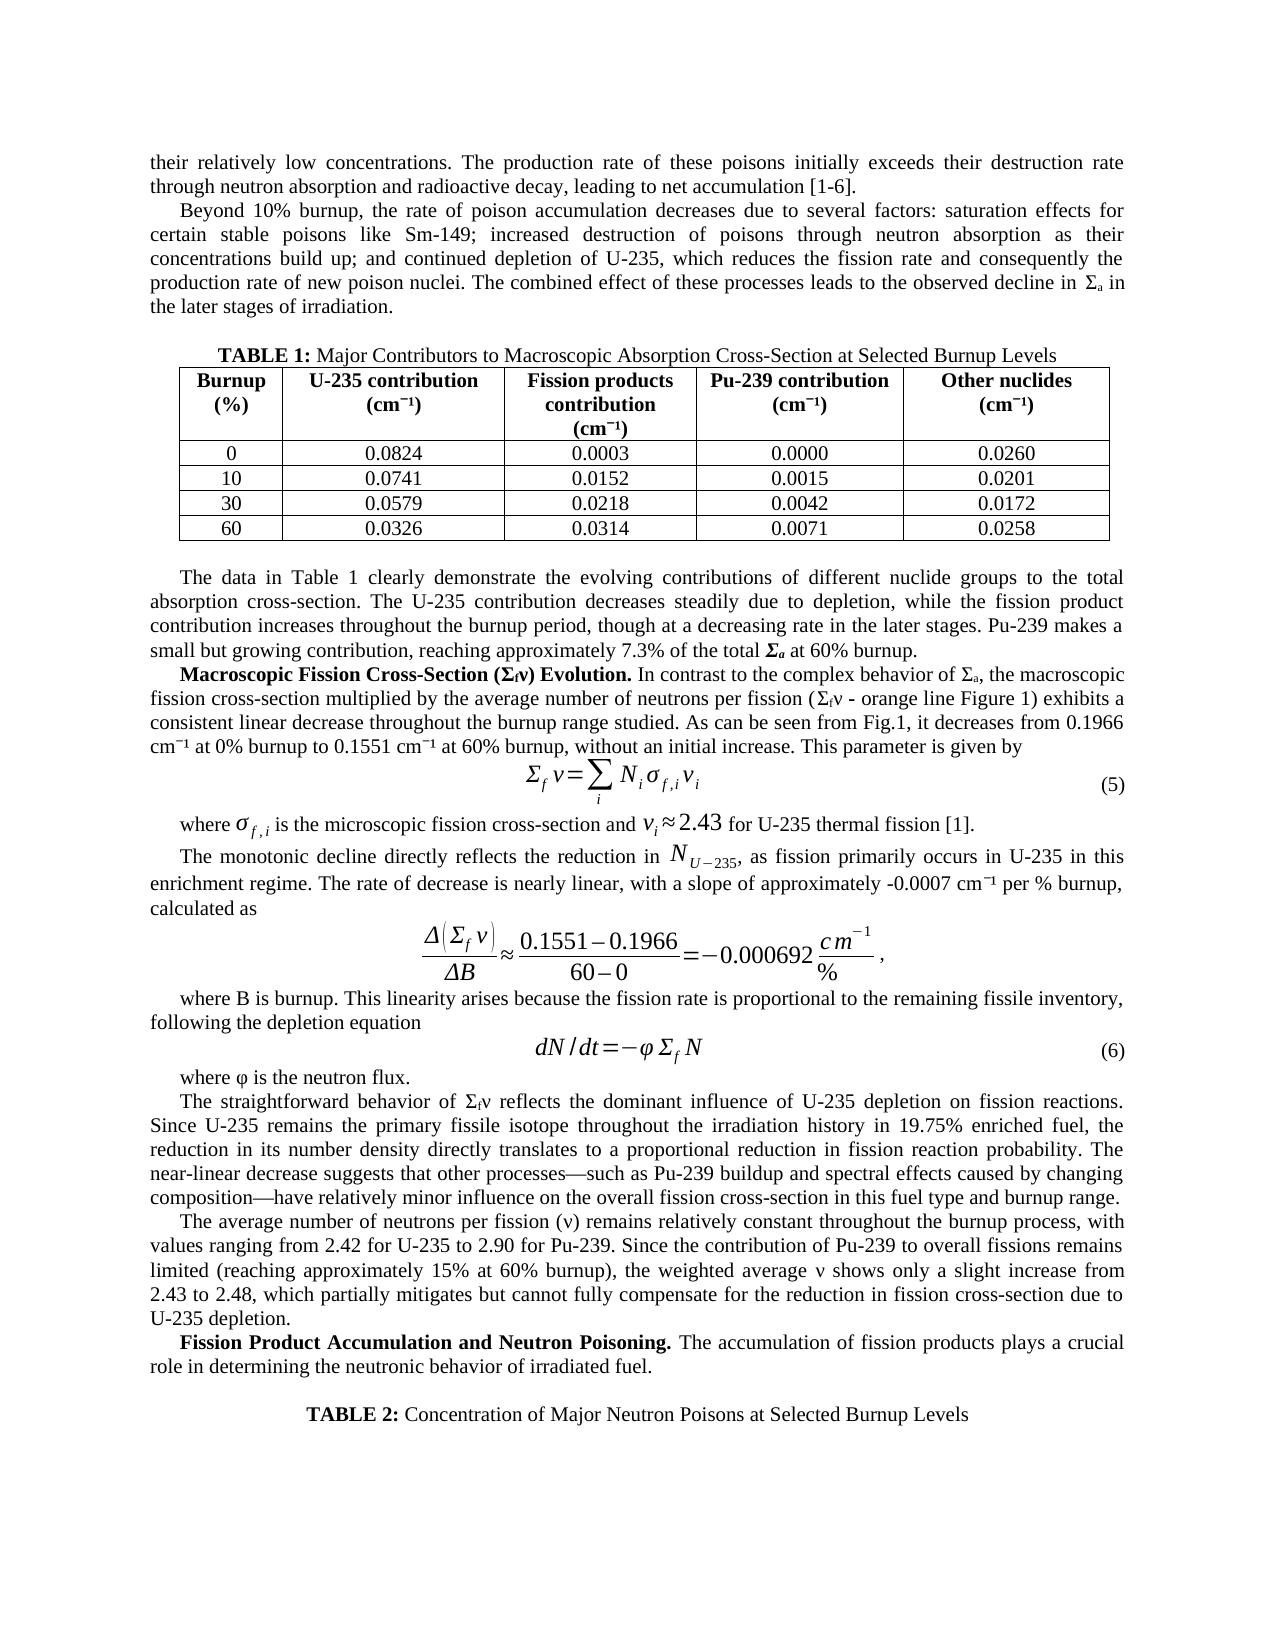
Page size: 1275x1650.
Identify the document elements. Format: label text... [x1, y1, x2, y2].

table_cell 0.0000 [697, 441, 903, 465]
text The monotonic decline directly reflects the reduction in , as fission primarily occurs in U-235 in this enrichment regime. The rate of decrease is nearly linear, with a slope of approximately -0.0007 cm⁻¹ per % burnup, calculated as [150, 840, 1125, 919]
table_cell 0.0172 [904, 491, 1109, 515]
table_cell 0.0042 [697, 491, 903, 515]
table_cell 10 [180, 466, 282, 490]
text where B is burnup. This linearity arises because the fission rate is proportional to the remaining fissile inventory, following the depletion equation [150, 986, 1125, 1034]
text Fission Product Accumulation and Neutron Poisoning. The accumulation of fission products plays a crucial role in determining the neutronic behavior of irradiated fuel. [150, 1330, 1125, 1378]
table_cell 0.0326 [283, 516, 504, 540]
table_header Burnup (%) [180, 368, 282, 440]
text (6) [150, 1034, 1125, 1065]
table_cell 0.0741 [283, 466, 504, 490]
table_header Other nuclides (cm⁻¹) [904, 368, 1109, 440]
table_cell 0 [180, 441, 282, 465]
table_cell 30 [180, 491, 282, 515]
table_cell 0.0314 [505, 516, 696, 540]
table_cell 0.0260 [904, 441, 1109, 465]
text The average number of neutrons per fission (ν) remains relatively constant throughout the burnup process, with values ranging from 2.42 for U-235 to 2.90 for Pu-239. Since the contribution of Pu-239 to overall fissions remains limited (reaching approximately 15% at 60% burnup), the weighted average ν shows only a slight increase from 2.43 to 2.48, which partially mitigates but cannot fully compensate for the reduction in fission cross-section due to U-235 depletion. [150, 1209, 1125, 1330]
text , [150, 919, 1125, 986]
table_cell 0.0201 [904, 466, 1109, 490]
table_header Fission products contribution (cm⁻¹) [505, 368, 696, 440]
text TABLE 2: Concentration of Major Neutron Poisons at Selected Burnup Levels [150, 1402, 1125, 1426]
text where φ is the neutron flux. [150, 1065, 1125, 1089]
table_cell 0.0071 [697, 516, 903, 540]
text where is the microscopic fission cross-section and for U-235 thermal fission [1]. [150, 809, 1125, 840]
text The straightforward behavior of Σfν reflects the dominant influence of U-235 depletion on fission reactions. Since U-235 remains the primary fissile isotope throughout the irradiation history in 19.75% enriched fuel, the reduction in its number density directly translates to a proportional reduction in fission reaction probability. The near-linear decrease suggests that other processes—such as Pu-239 buildup and spectral effects caused by changing composition—have relatively minor influence on the overall fission cross-section in this fuel type and burnup range. [150, 1089, 1125, 1209]
text (5) [150, 758, 1125, 809]
table_cell 0.0579 [283, 491, 504, 515]
table_cell 0.0152 [505, 466, 696, 490]
text Macroscopic Fission Cross-Section (Σfν) Evolution. In contrast to the complex behavior of Σa, the macroscopic fission cross-section multiplied by the average number of neutrons per fission (Σfν - orange line Figure 1) exhibits a consistent linear decrease throughout the burnup range studied. As can be seen from Fig.1, it decreases from 0.1966 cm⁻¹ at 0% burnup to 0.1551 cm⁻¹ at 60% burnup, without an initial increase. This parameter is given by [150, 662, 1125, 758]
table_cell 0.0824 [283, 441, 504, 465]
text The data in Table 1 clearly demonstrate the evolving contributions of different nuclide groups to the total absorption cross-section. The U-235 contribution decreases steadily due to depletion, while the fission product contribution increases throughout the burnup period, though at a decreasing rate in the later stages. Pu-239 makes a small but growing contribution, reaching approximately 7.3% of the total Σa at 60% burnup. [150, 565, 1125, 662]
text Beyond 10% burnup, the rate of poison accumulation decreases due to several factors: saturation effects for certain stable poisons like Sm-149; increased destruction of poisons through neutron absorption as their concentrations build up; and continued depletion of U-235, which reduces the fission rate and consequently the production rate of new poison nuclei. The combined effect of these processes leads to the observed decline in Σa in the later stages of irradiation. [150, 198, 1125, 318]
table_cell 0.0258 [904, 516, 1109, 540]
table_header U-235 contribution (cm⁻¹) [283, 368, 504, 440]
table_cell 0.0003 [505, 441, 696, 465]
table_cell 0.0218 [505, 491, 696, 515]
table_cell 60 [180, 516, 282, 540]
table_cell 0.0015 [697, 466, 903, 490]
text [150, 150, 1125, 198]
text TABLE 1: Major Contributors to Macroscopic Absorption Cross-Section at Selected Burnup Levels [150, 342, 1125, 367]
table_header Pu-239 contribution (cm⁻¹) [697, 368, 903, 440]
